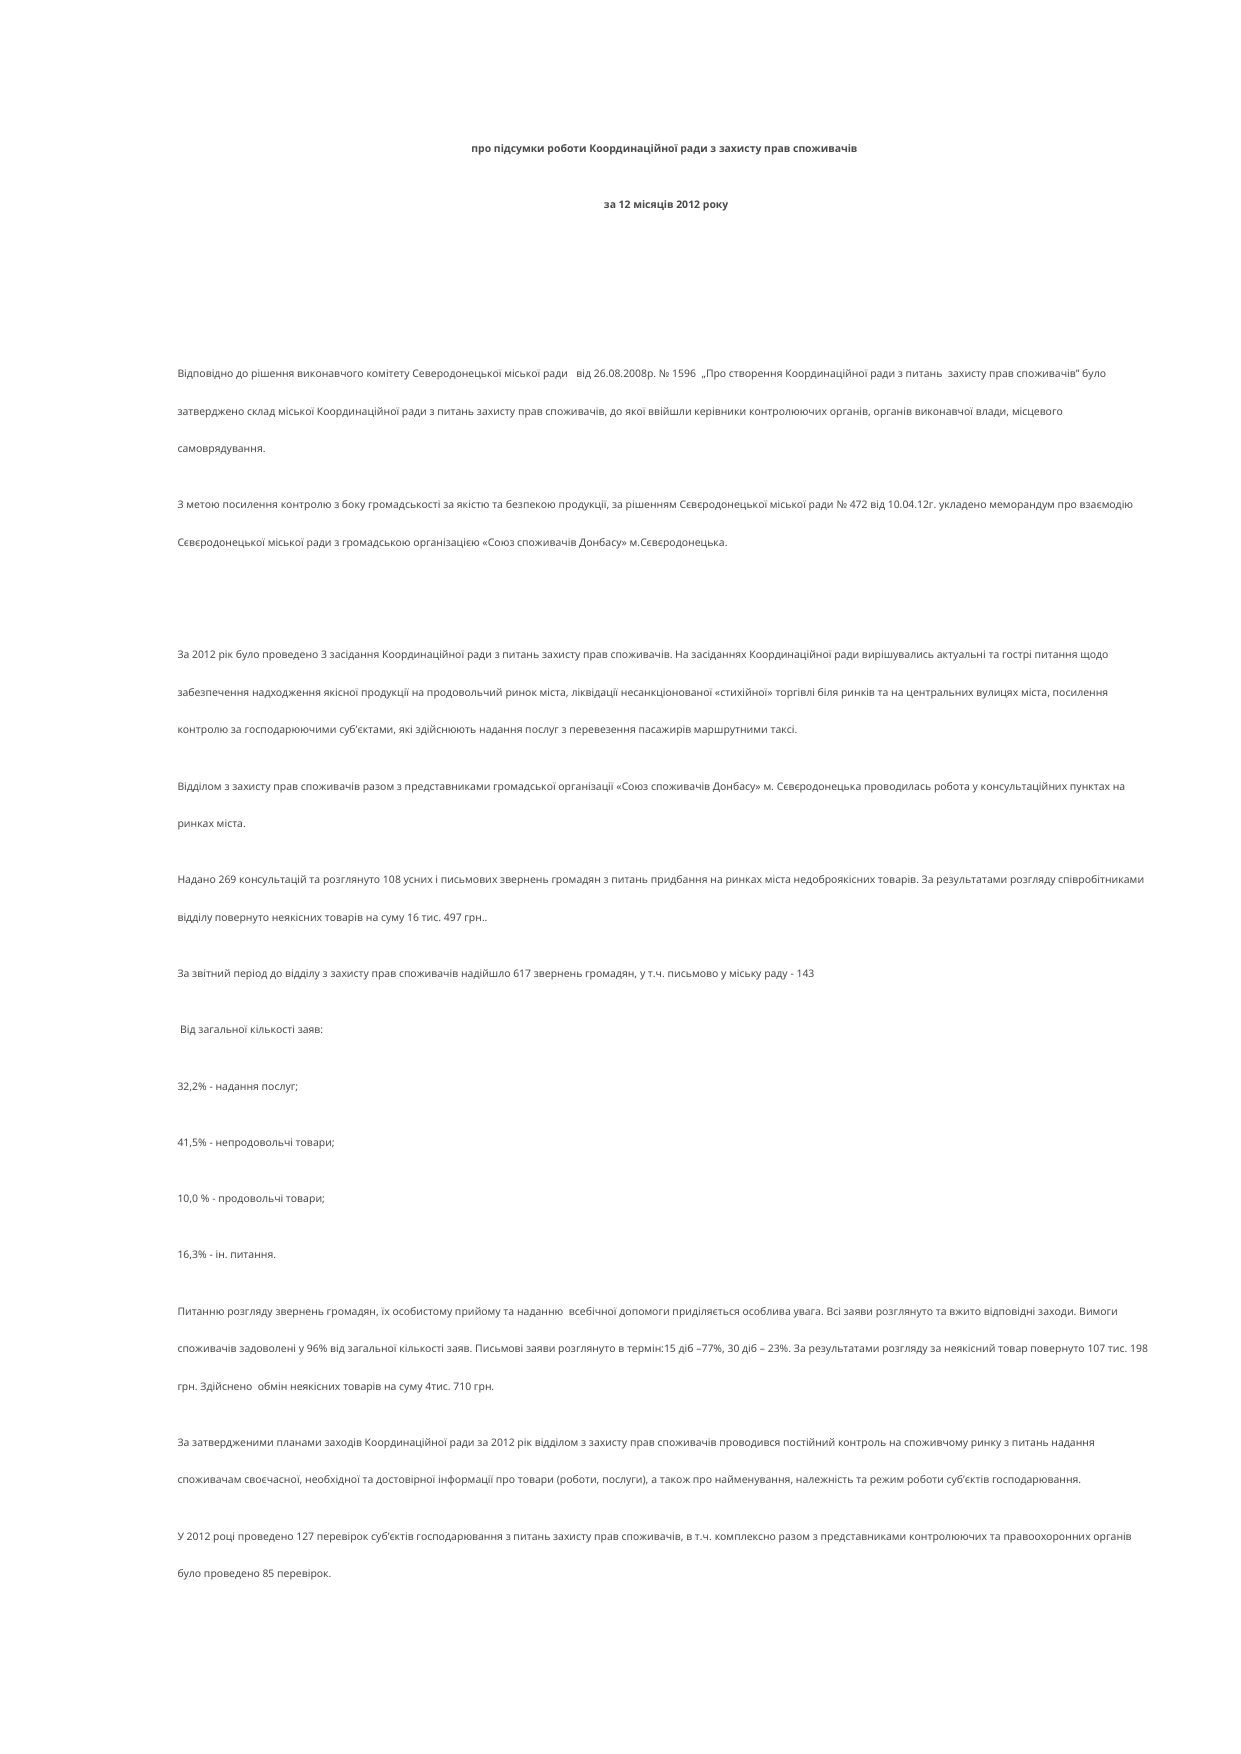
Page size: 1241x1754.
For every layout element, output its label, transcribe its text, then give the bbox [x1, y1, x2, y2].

text Від загальної кількості заяв: [177, 999, 1152, 1037]
text За 2012 рік було проведено 3 засідання Координаційної ради з питань захисту прав споживачів. На засіданнях Координаційної ради вирішувались актуальні та гострі питання щодо забезпечення надходження якісної продукції на продовольчий ринок міста, ліквідації несанкціонованої «стихійної» торгівлі біля ринків та на центральних вулицях міста, посилення контролю за господарюючими суб’єктами, які здійснюють надання послуг з перевезення пасажирів маршрутними таксі. [177, 624, 1152, 737]
text 32,2% - надання послуг; [177, 1056, 1152, 1093]
text за 12 місяців 2012 року [177, 174, 1152, 212]
text У 2012 році проведено 127 перевірок суб’єктів господарювання з питань захисту прав споживачів, в т.ч. комплексно разом з представниками контролюючих та правоохоронних органів було проведено 85 перевірок. [177, 1506, 1152, 1581]
text 41,5% - непродовольчі товари; [177, 1112, 1152, 1149]
text З метою посилення контролю з боку громадськості за якістю та безпекою продукції, за рішенням Сєвєродонецької міської ради № 472 від 10.04.12г. укладено меморандум про взаємодію Сєвєродонецької міської ради з громадською організацією «Союз споживачів Донбасу» м.Сєвєродонецька. [177, 474, 1152, 549]
text За затвердженими планами заходів Координаційної ради за 2012 рік відділом з захисту прав споживачів проводився постійний контроль на споживчому ринку з питань надання споживачам своєчасної, необхідної та достовірної інформації про товари (роботи, послуги), а також про найменування, належність та режим роботи суб’єктів господарювання. [177, 1412, 1152, 1487]
text Питанню розгляду звернень громадян, їх особистому прийому та наданню всебічної допомоги приділяється особлива увага. Всі заяви розглянуто та вжито відповідні заходи. Вимоги споживачів задоволені у 96% від загальної кількості заяв. Письмові заяви розглянуто в термін:15 діб –77%, 30 діб – 23%. За результатами розгляду за неякісний товар повернуто 107 тис. 198 грн. Здійснено обмін неякісних товарів на суму 4тис. 710 грн. [177, 1281, 1152, 1393]
text За звітний період до відділу з захисту прав споживачів надійшло 617 звернень громадян, у т.ч. письмово у міську раду - 143 [177, 943, 1152, 981]
text Надано 269 консультацій та розглянуто 108 усних і письмових звернень громадян з питань придбання на ринках міста недоброякісних товарів. За результатами розгляду співробітниками відділу повернуто неякісних товарів на суму 16 тис. 497 грн.. [177, 849, 1152, 924]
text 16,3% - ін. питання. [177, 1224, 1152, 1262]
text Відділом з захисту прав споживачів разом з представниками громадської організації «Союз споживачів Донбасу» м. Сєвєродонецька проводилась робота у консультаційних пунктах на ринках міста. [177, 756, 1152, 831]
text 10,0 % - продовольчі товари; [177, 1168, 1152, 1206]
text про підсумки роботи Координаційної ради з захисту прав споживачів [177, 118, 1152, 156]
text Відповідно до рішення виконавчого комітету Северодонецької міської ради від 26.08.2008р. № 1596 „Про створення Координаційної ради з питань захисту прав споживачів” було затверджено склад міської Координаційної ради з питань захисту прав споживачів, до якої ввійшли керівники контролюючих органів, органів виконавчої влади, місцевого самоврядування. [177, 343, 1152, 456]
